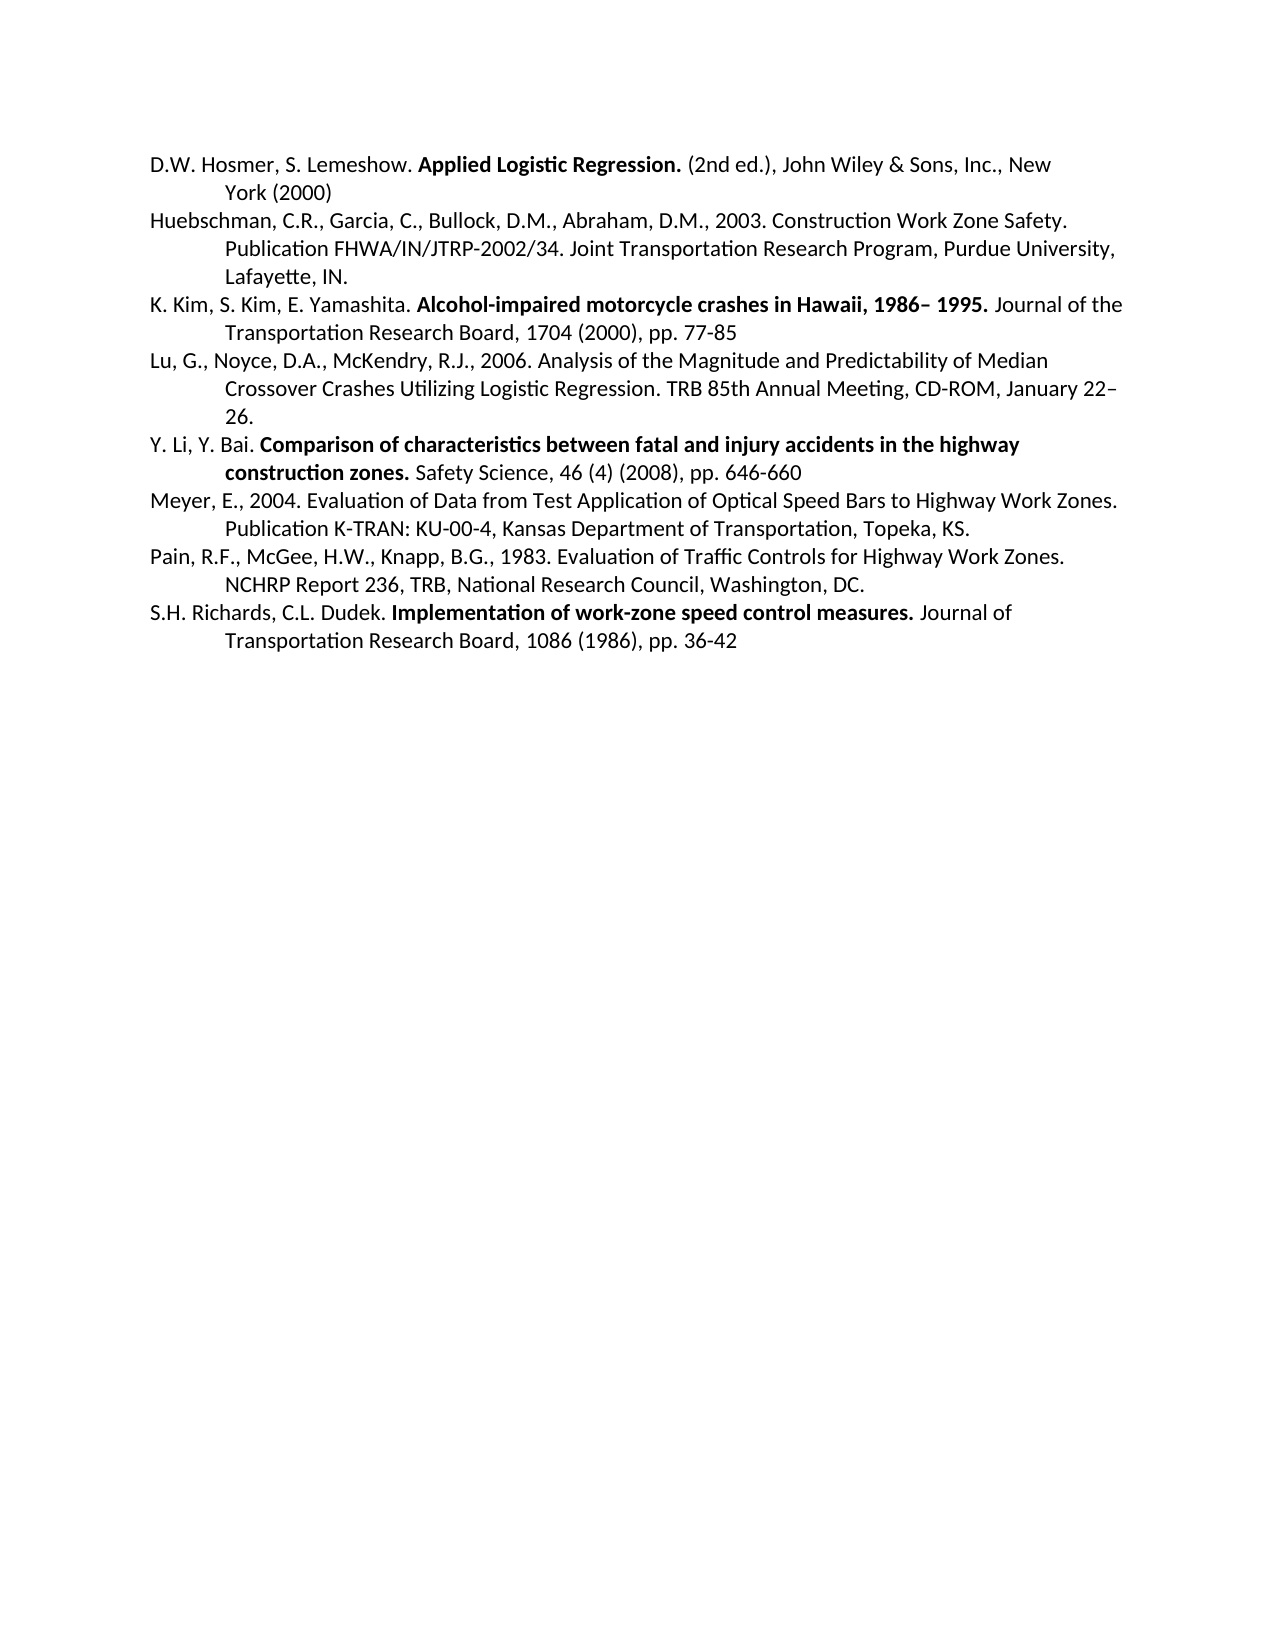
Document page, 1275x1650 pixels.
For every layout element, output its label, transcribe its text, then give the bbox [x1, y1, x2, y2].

text Lu, G., Noyce, D.A., McKendry, R.J., 2006. Analysis of the Magnitude and Predictability of Median Crossover Crashes Utilizing Logistic Regression. TRB 85th Annual Meeting, CD-ROM, January 22–26. [150, 346, 1125, 430]
text Meyer, E., 2004. Evaluation of Data from Test Application of Optical Speed Bars to Highway Work Zones. Publication K-TRAN: KU-00-4, Kansas Department of Transportation, Topeka, KS. [150, 486, 1125, 542]
text S.H. Richards, C.L. Dudek. Implementation of work-zone speed control measures. Journal of Transportation Research Board, 1086 (1986), pp. 36-42 [150, 598, 1125, 654]
text Y. Li, Y. Bai. Comparison of characteristics between fatal and injury accidents in the highway construction zones. Safety Science, 46 (4) (2008), pp. 646-660 [150, 430, 1125, 486]
text Huebschman, C.R., Garcia, C., Bullock, D.M., Abraham, D.M., 2003. Construction Work Zone Safety. Publication FHWA/IN/JTRP-2002/34. Joint Transportation Research Program, Purdue University, Lafayette, IN. [150, 206, 1125, 290]
text D.W. Hosmer, S. Lemeshow. Applied Logistic Regression. (2nd ed.), John Wiley & Sons, Inc., New York (2000) [150, 150, 1125, 206]
text Pain, R.F., McGee, H.W., Knapp, B.G., 1983. Evaluation of Traffic Controls for Highway Work Zones. NCHRP Report 236, TRB, National Research Council, Washington, DC. [150, 542, 1125, 598]
text K. Kim, S. Kim, E. Yamashita. Alcohol-impaired motorcycle crashes in Hawaii, 1986– 1995. Journal of the Transportation Research Board, 1704 (2000), pp. 77-85 [150, 290, 1125, 346]
